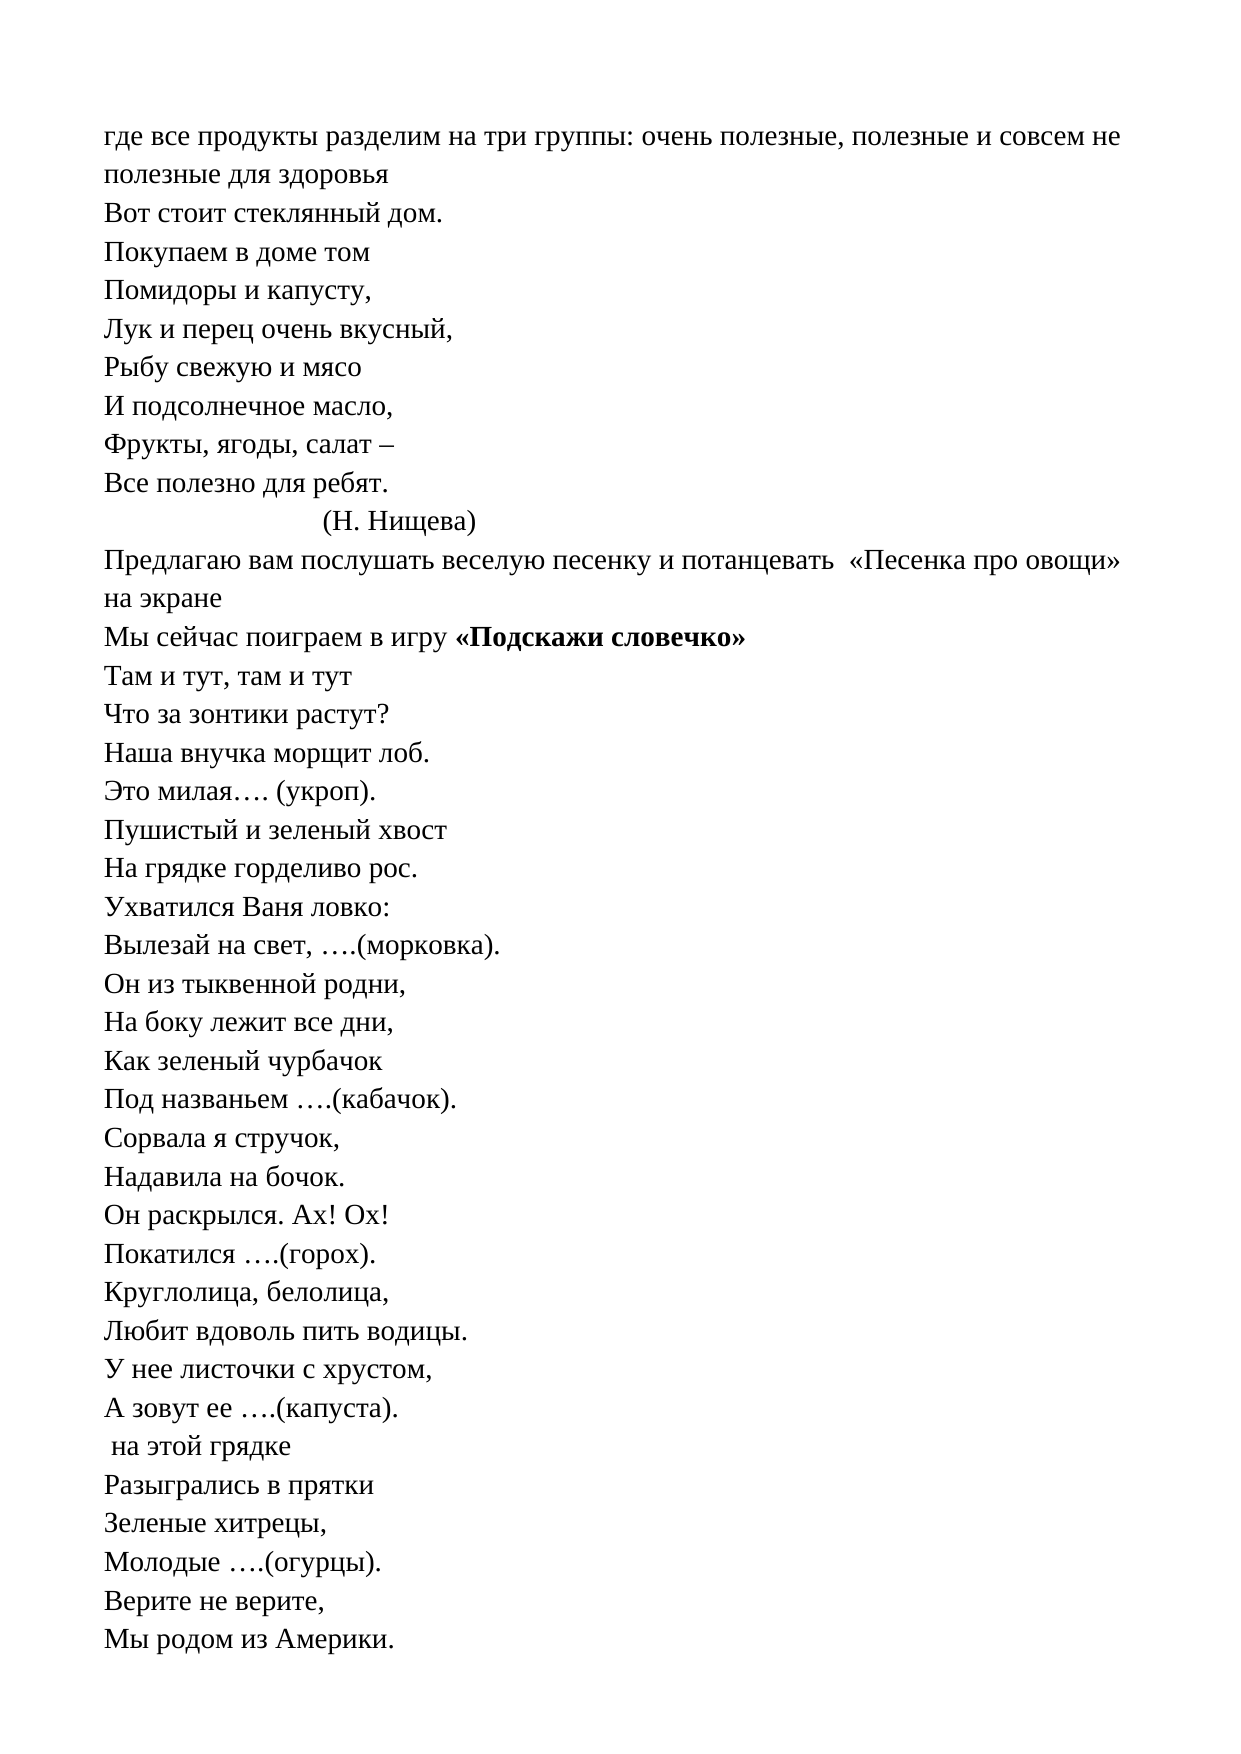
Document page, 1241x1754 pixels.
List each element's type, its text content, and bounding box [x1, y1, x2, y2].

text Пушистый и зеленый хвост [103, 812, 1152, 845]
text Лук и перец очень вкусный, [103, 311, 1152, 344]
text Там и тут, там и тут [103, 658, 1152, 691]
text У нее листочки с хрустом, [103, 1351, 1152, 1385]
text Мы родом из Америки. [103, 1621, 1152, 1655]
text Круглолица, белолица, [103, 1274, 1152, 1308]
text Помидоры и капусту, [103, 272, 1152, 306]
text Предлагаю вам послушать веселую песенку и потанцевать «Песенка про овощи» на экране [103, 542, 1152, 614]
text Молодые ….(огурцы). [103, 1544, 1152, 1578]
text Наша внучка морщит лоб. [103, 735, 1152, 768]
text Разыгрались в прятки [103, 1467, 1152, 1501]
text Все полезно для ребят. [103, 465, 1152, 498]
text На грядке горделиво рос. [103, 850, 1152, 884]
text Сорвала я стручок, [103, 1120, 1152, 1154]
text Что за зонтики растут? [103, 696, 1152, 730]
text на этой грядке [103, 1428, 1152, 1462]
text Верите не верите, [103, 1583, 1152, 1616]
text Он из тыквенной родни, [103, 966, 1152, 999]
text Как зеленый чурбачок [103, 1043, 1152, 1077]
text Это милая…. (укроп). [103, 773, 1152, 807]
text Мы сейчас поиграем в игру «Подскажи словечко» [103, 619, 1152, 653]
text Зеленые хитрецы, [103, 1506, 1152, 1539]
text (Н. Нищева) [103, 503, 1152, 537]
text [103, 118, 1152, 190]
text На боку лежит все дни, [103, 1004, 1152, 1038]
text А зовут ее ….(капуста). [103, 1390, 1152, 1423]
text Рыбу свежую и мясо [103, 349, 1152, 383]
text Любит вдоволь пить водицы. [103, 1313, 1152, 1346]
text Покупаем в доме том [103, 234, 1152, 267]
text И подсолнечное масло, [103, 388, 1152, 421]
text Вылезай на свет, ….(морковка). [103, 927, 1152, 961]
text Ухватился Ваня ловко: [103, 889, 1152, 922]
text Он раскрылся. Ах! Ох! [103, 1197, 1152, 1231]
text Фрукты, ягоды, салат – [103, 426, 1152, 460]
text Вот стоит стеклянный дом. [103, 195, 1152, 229]
text Под названьем ….(кабачок). [103, 1082, 1152, 1115]
text Надавила на бочок. [103, 1159, 1152, 1192]
text Покатился ….(горох). [103, 1236, 1152, 1269]
